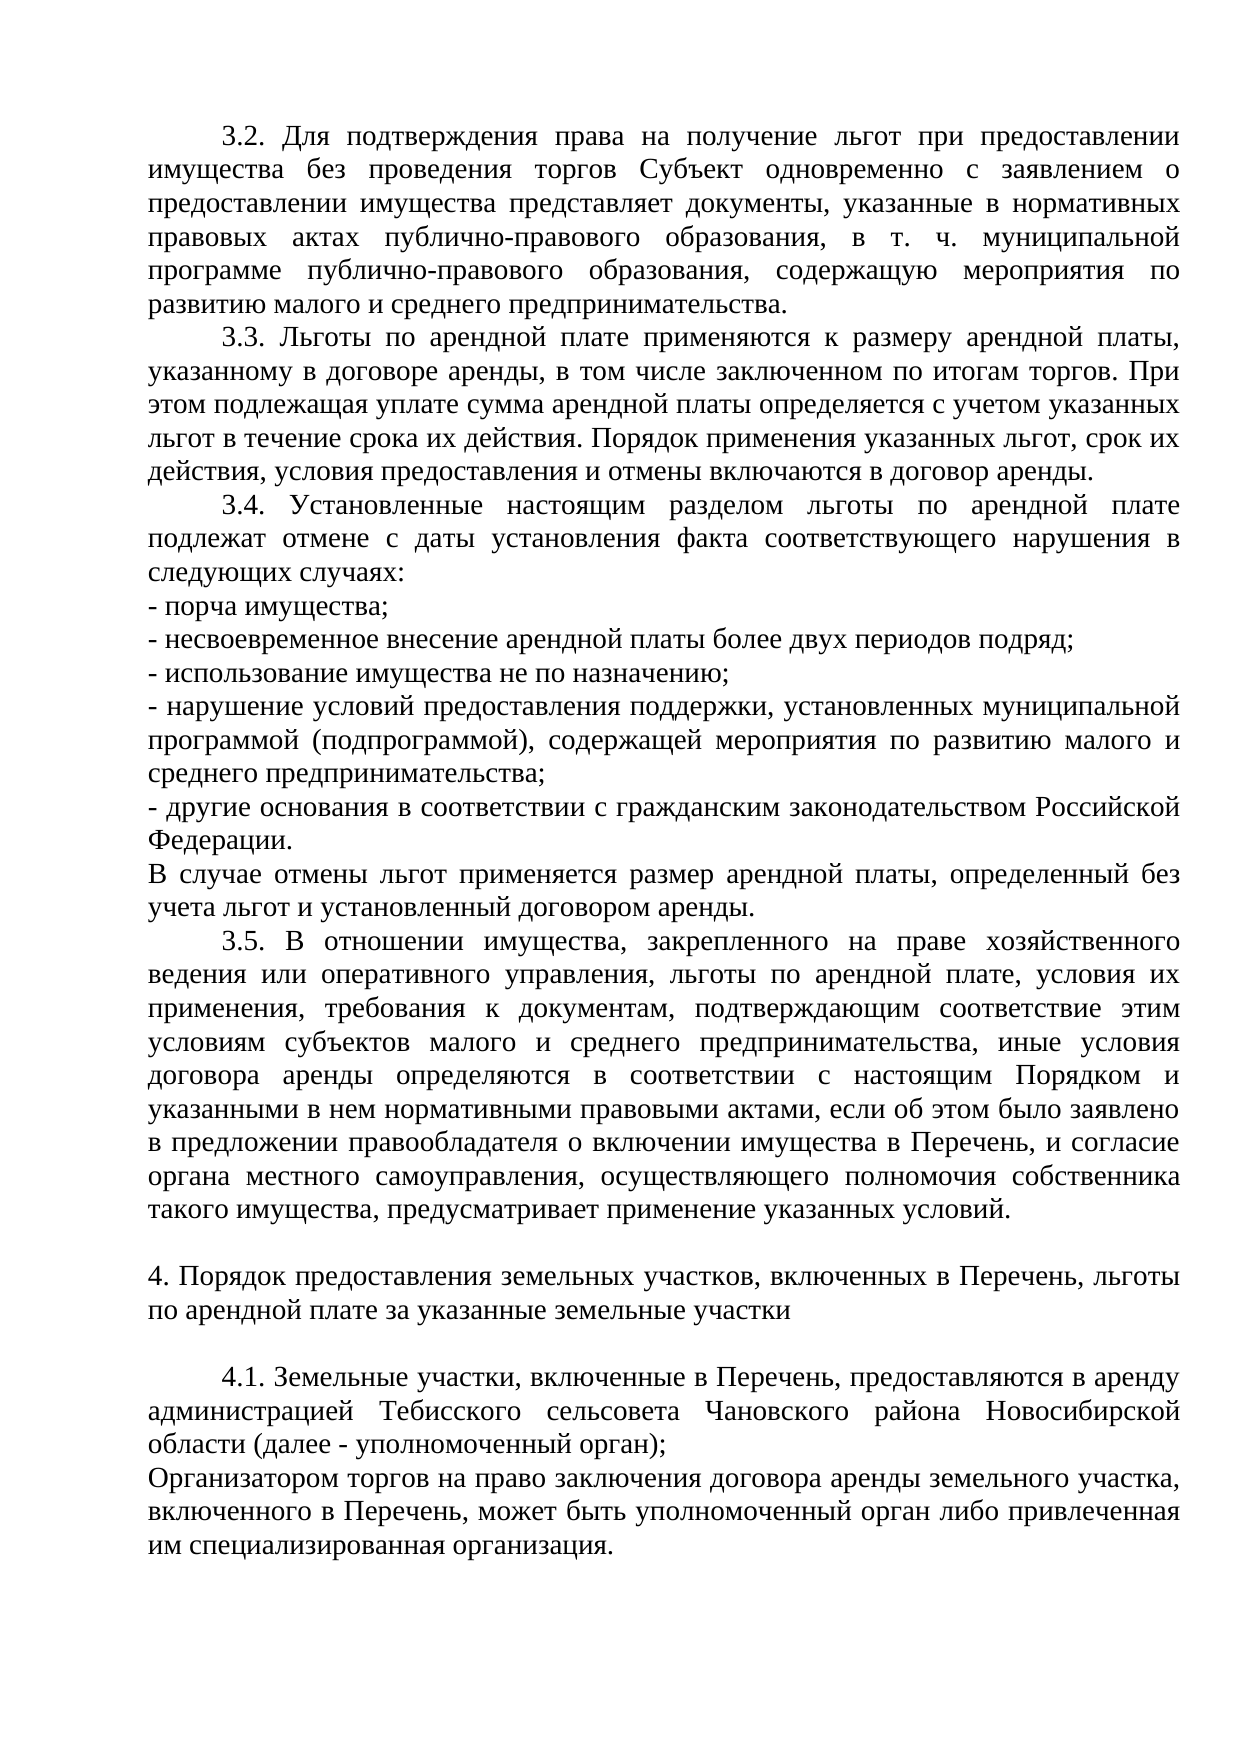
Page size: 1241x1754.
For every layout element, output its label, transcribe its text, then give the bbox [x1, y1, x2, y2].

text 4.1. Земельные участки, включенные в Перечень, предоставляются в аренду администрацией Тебисского сельсовета Чановского района Новосибирской области (далее - уполномоченный орган); [148, 1359, 1181, 1460]
text В случае отмены льгот применяется размер арендной платы, определенный без учета льгот и установленный договором аренды. [148, 856, 1181, 923]
text 3.5. В отношении имущества, закрепленного на праве хозяйственного ведения или оперативного управления, льготы по арендной плате, условия их применения, требования к документам, подтверждающим соответствие этим условиям субъектов малого и среднего предпринимательства, иные условия договора аренды определяются в соответствии с настоящим Порядком и указанными в нем нормативными правовыми актами, если об этом было заявлено в предложении правообладателя о включении имущества в Перечень, и согласие органа местного самоуправления, осуществляющего полномочия собственника такого имущества, предусматривает применение указанных условий. [148, 923, 1181, 1225]
text 4. Порядок предоставления земельных участков, включенных в Перечень, льготы по арендной плате за указанные земельные участки [148, 1258, 1181, 1326]
text - несвоевременное внесение арендной платы более двух периодов подряд; [148, 621, 1181, 655]
text 3.2. Для подтверждения права на получение льгот при предоставлении имущества без проведения торгов Субъект одновременно с заявлением о предоставлении имущества представляет документы, указанные в нормативных правовых актах публично-правового образования, в т. ч. муниципальной программе публично-правового образования, содержащую мероприятия по развитию малого и среднего предпринимательства. [148, 118, 1181, 319]
text Организатором торгов на право заключения договора аренды земельного участка, включенного в Перечень, может быть уполномоченный орган либо привлеченная им специализированная организация. [148, 1460, 1181, 1560]
text - использование имущества не по назначению; [148, 655, 1181, 688]
text 3.4. Установленные настоящим разделом льготы по арендной плате подлежат отмене с даты установления факта соответствующего нарушения в следующих случаях: [148, 487, 1181, 588]
text - другие основания в соответствии с гражданским законодательством Российской Федерации. [148, 789, 1181, 856]
text 3.3. Льготы по арендной плате применяются к размеру арендной платы, указанному в договоре аренды, в том числе заключенном по итогам торгов. При этом подлежащая уплате сумма арендной платы определяется с учетом указанных льгот в течение срока их действия. Порядок применения указанных льгот, срок их действия, условия предоставления и отмены включаются в договор аренды. [148, 319, 1181, 487]
text - порча имущества; [148, 588, 1181, 621]
text - нарушение условий предоставления поддержки, установленных муниципальной программой (подпрограммой), содержащей мероприятия по развитию малого и среднего предпринимательства; [148, 688, 1181, 789]
